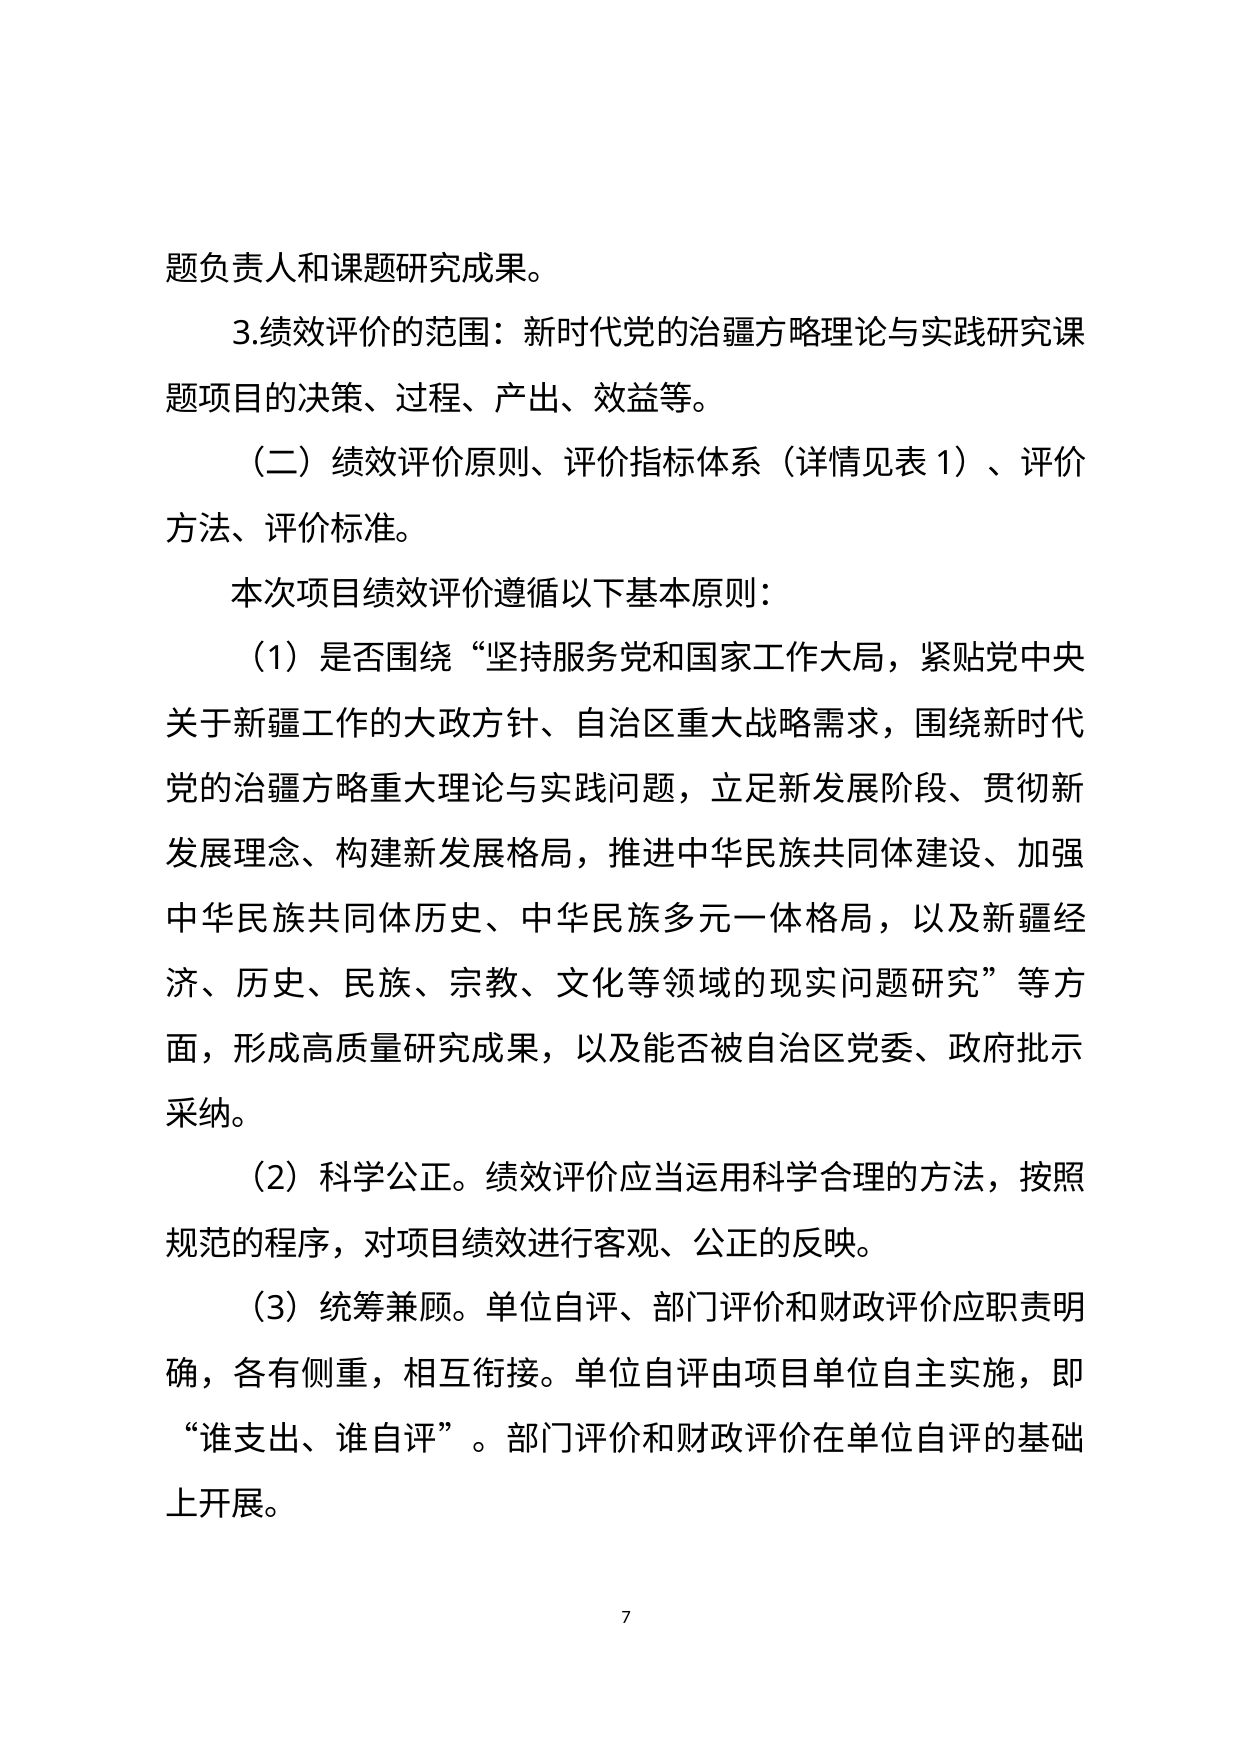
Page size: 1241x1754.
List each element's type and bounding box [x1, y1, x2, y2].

text [165, 233, 1087, 558]
text [165, 558, 1087, 1533]
